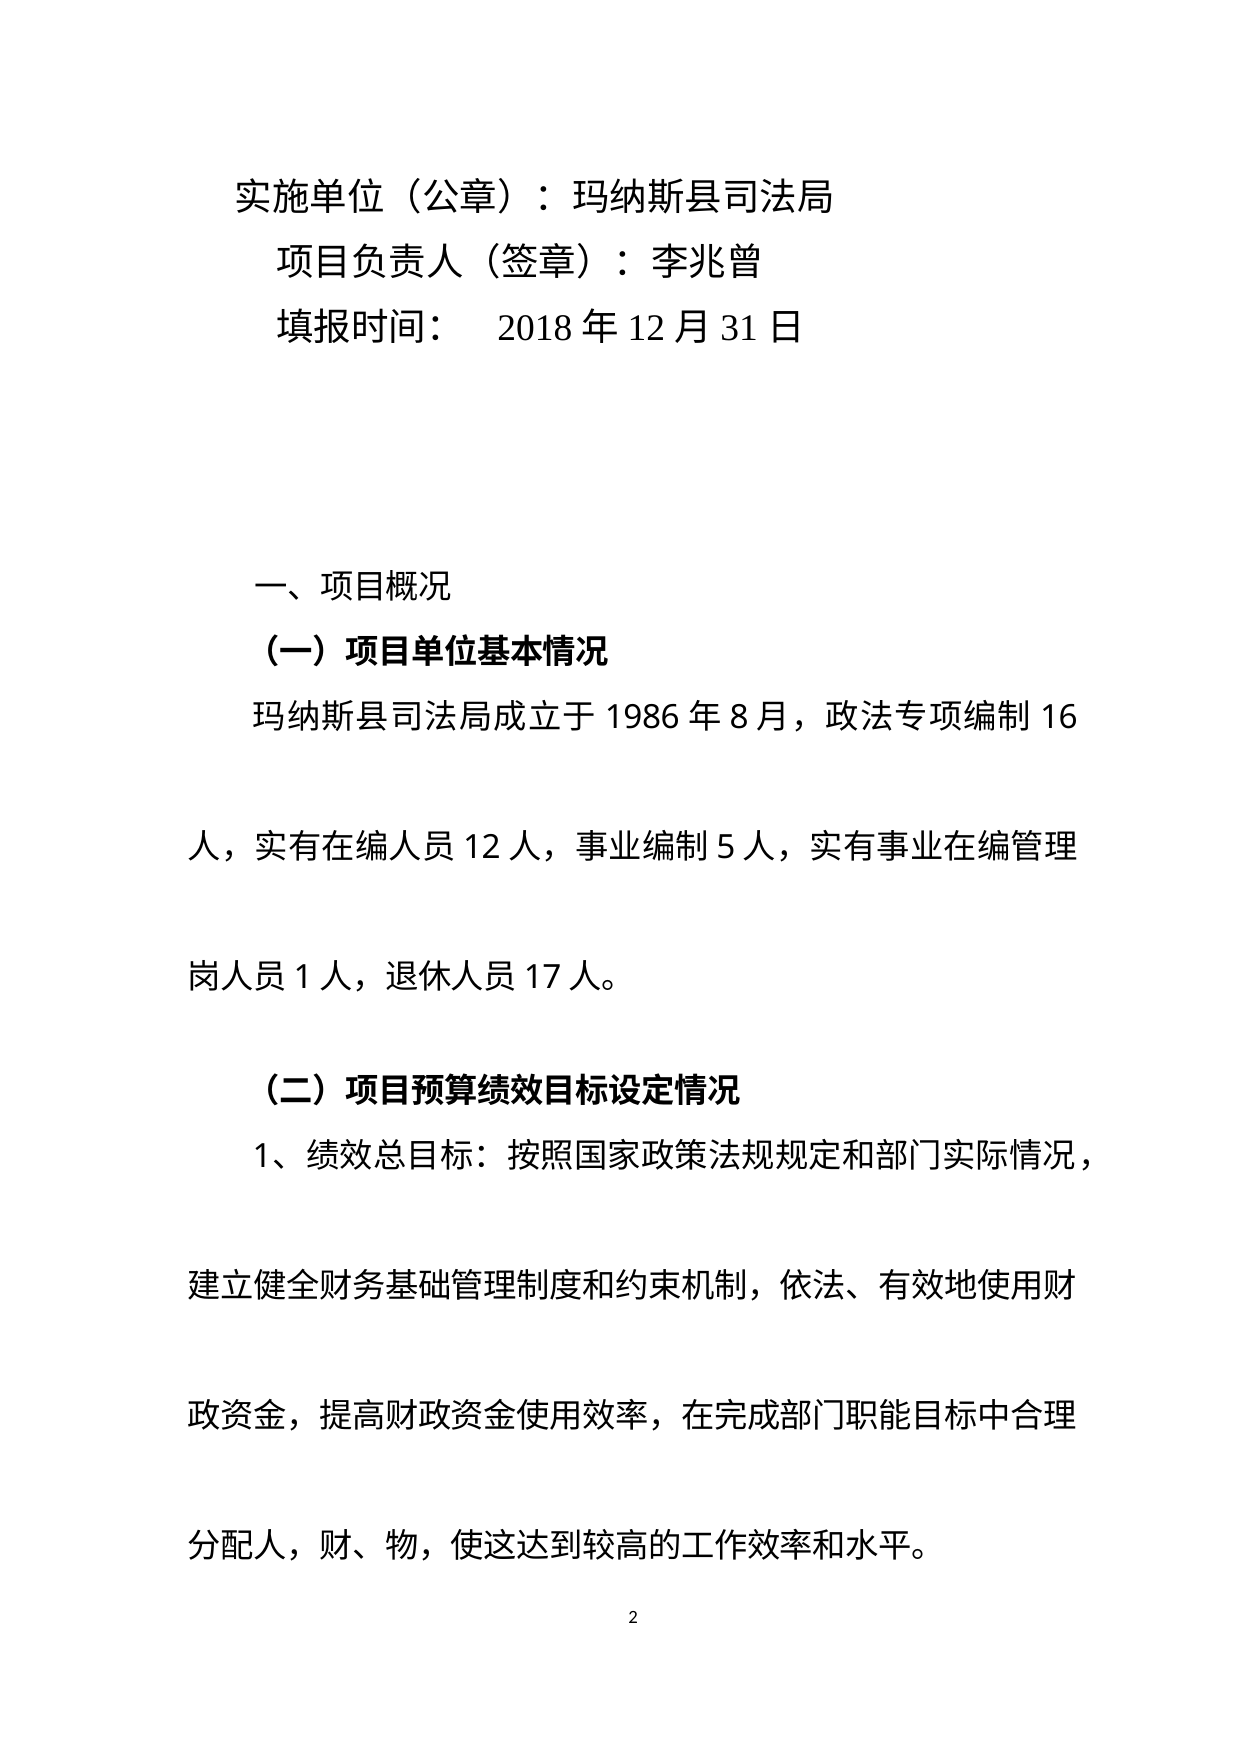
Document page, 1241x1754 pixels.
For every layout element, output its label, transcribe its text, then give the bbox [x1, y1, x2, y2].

text 填报时间： 2018 年 12 月 31 日 [187, 292, 1078, 357]
text 实施单位（公章）：玛纳斯县司法局 [187, 162, 1078, 227]
text （二）项目预算绩效目标设定情况 [187, 1055, 1078, 1120]
text 一、项目概况 [187, 552, 1078, 617]
text 1、绩效总目标：按照国家政策法规规定和部门实际情况，建立健全财务基础管理制度和约束机制，依法、有效地使用财政资金，提高财政资金使用效率，在完成部门职能目标中合理分配人，财、物，使这达到较高的工作效率和水平。 [187, 1120, 1078, 1575]
text 项目负责人（签章）：李兆曾 [187, 227, 1078, 292]
text 玛纳斯县司法局成立于1986年8月，政法专项编制16人，实有在编人员12人，事业编制5人，实有事业在编管理岗人员1人，退休人员17人。 [187, 682, 1078, 1007]
text （一）项目单位基本情况 [187, 617, 1078, 682]
